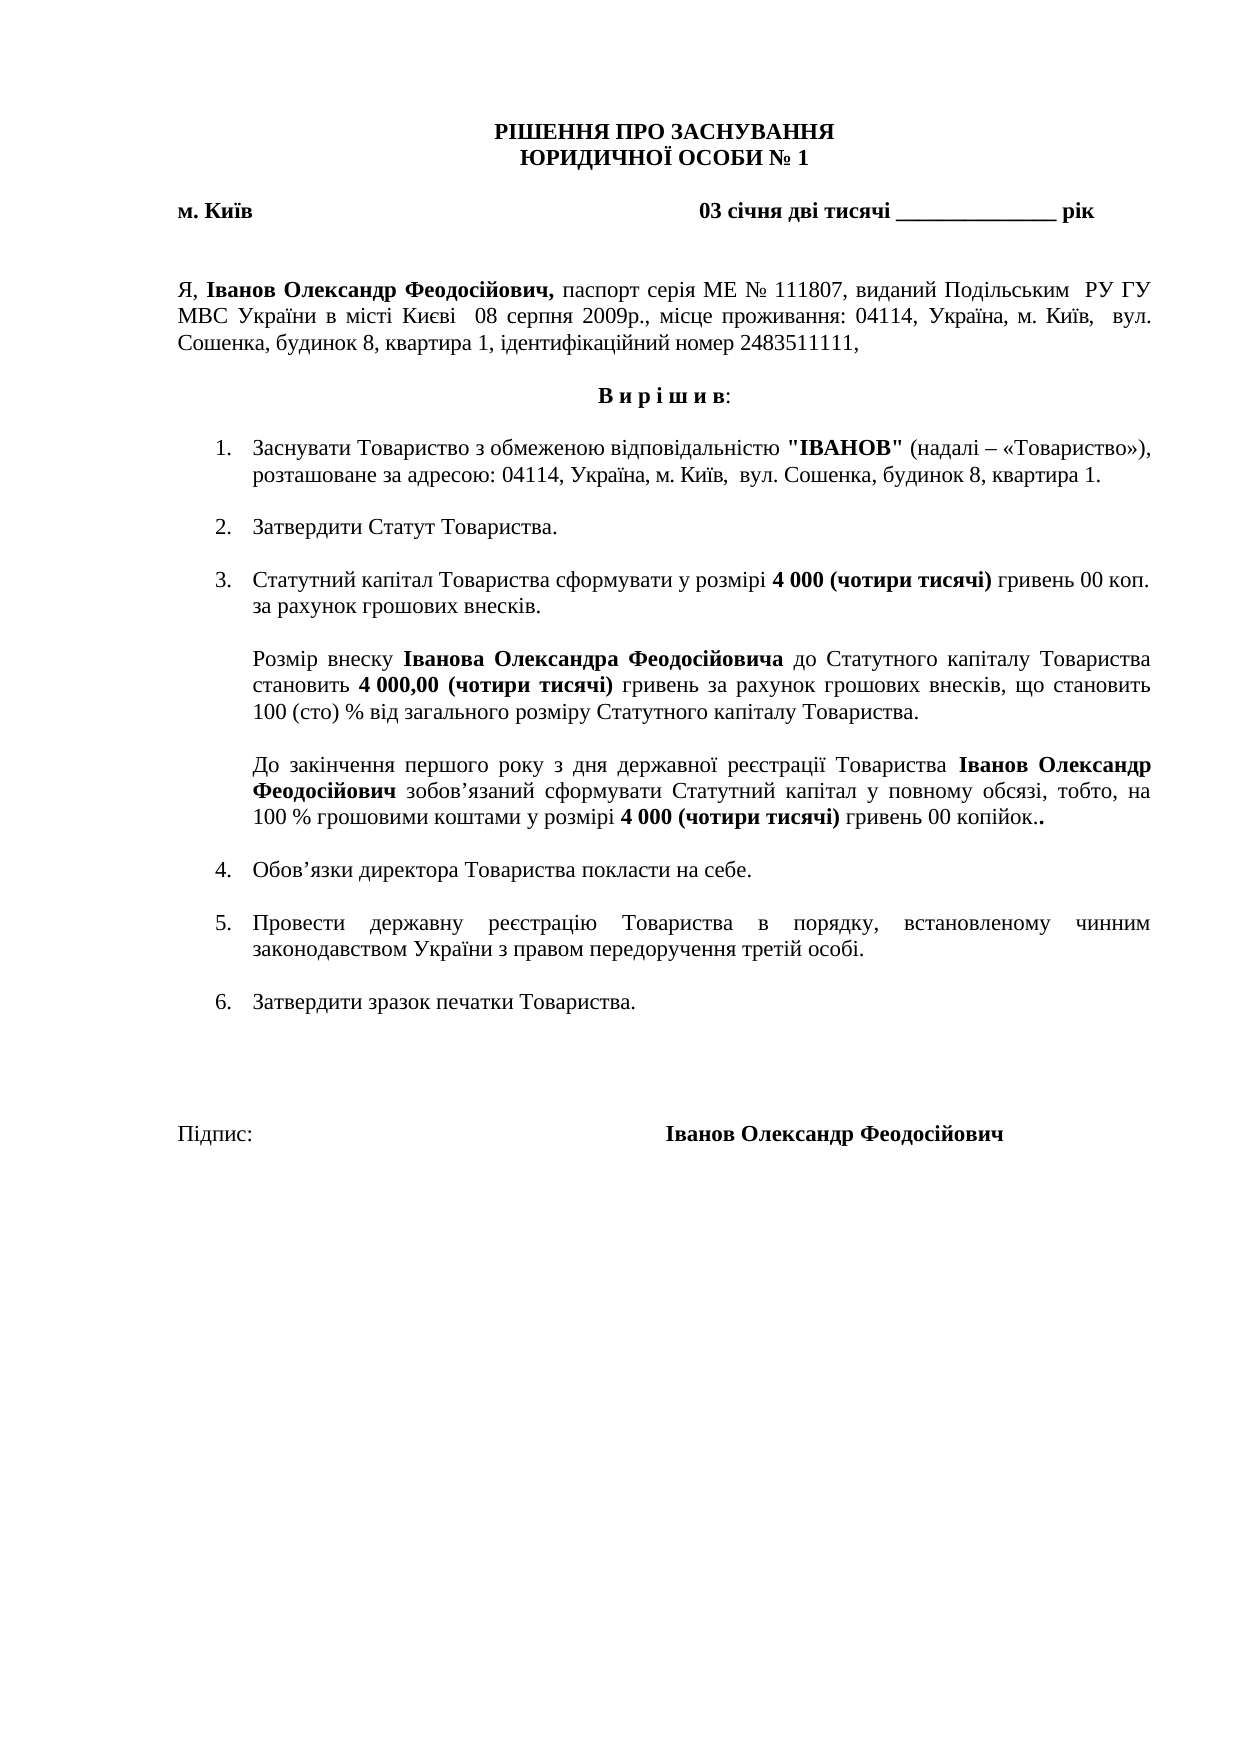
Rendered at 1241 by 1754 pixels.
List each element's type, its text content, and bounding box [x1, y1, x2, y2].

list Обов’язки директора Товариства покласти на себе. [215, 856, 1152, 882]
list Затвердити зразок печатки Товариства. [215, 988, 1152, 1014]
text Я, Іванов Олександр Феодосійович, паспорт серія МЕ № 111807, виданий Подільським РУ ГУ МВС України в місті Києві 08 серпня 2009р., місце проживання: 04114, Україна, м. Київ, вул. Сошенка, будинок 8, квартира 1, ідентифікаційний номер 2483511111, [177, 276, 1152, 355]
text ЮРИДИЧНОЇ ОСОБИ № 1 [177, 144, 1152, 171]
text за рахунок грошових внесків. [252, 592, 1152, 619]
text РІШЕННЯ ПРО ЗАСНУВАННЯ [177, 118, 1152, 144]
list Статутний капітал Товариства сформувати у розмірі 4 000 (чотири тисячі) гривень 00 коп. [215, 566, 1152, 592]
text м. Київ 03 січня дві тисячі ______________ рік [177, 197, 1152, 223]
list Затвердити Статут Товариства. [215, 513, 1152, 540]
text В и р і ш и в: [177, 382, 1152, 408]
text Підпис: Іванов Олександр Феодосійович [177, 1119, 1152, 1146]
text До закінчення першого року з дня державної реєстрації Товариства Іванов Олександр Феодосійович зобов’язаний сформувати Статутний капітал у повному обсязі, тобто, на 100 % грошовими коштами у розмірі 4 000 (чотири тисячі) гривень 00 копійок.. [252, 751, 1152, 830]
list Провести державну реєстрацію Товариства в порядку, встановленому чинним законодавством України з правом передоручення третій особі. [215, 909, 1152, 961]
text Розмір внеску Іванова Олександра Феодосійовича до Статутного капіталу Товариства становить 4 000,00 (чотири тисячі) гривень за рахунок грошових внесків, що становить 100 (сто) % від загального розміру Статутного капіталу Товариства. [252, 645, 1152, 724]
list Заснувати Товариство з обмеженою відповідальністю "ІВАНОВ" (надалі – «Товариство»), розташоване за адресою: 04114, Україна, м. Київ, вул. Сошенка, будинок 8, квартира 1. [215, 434, 1152, 487]
